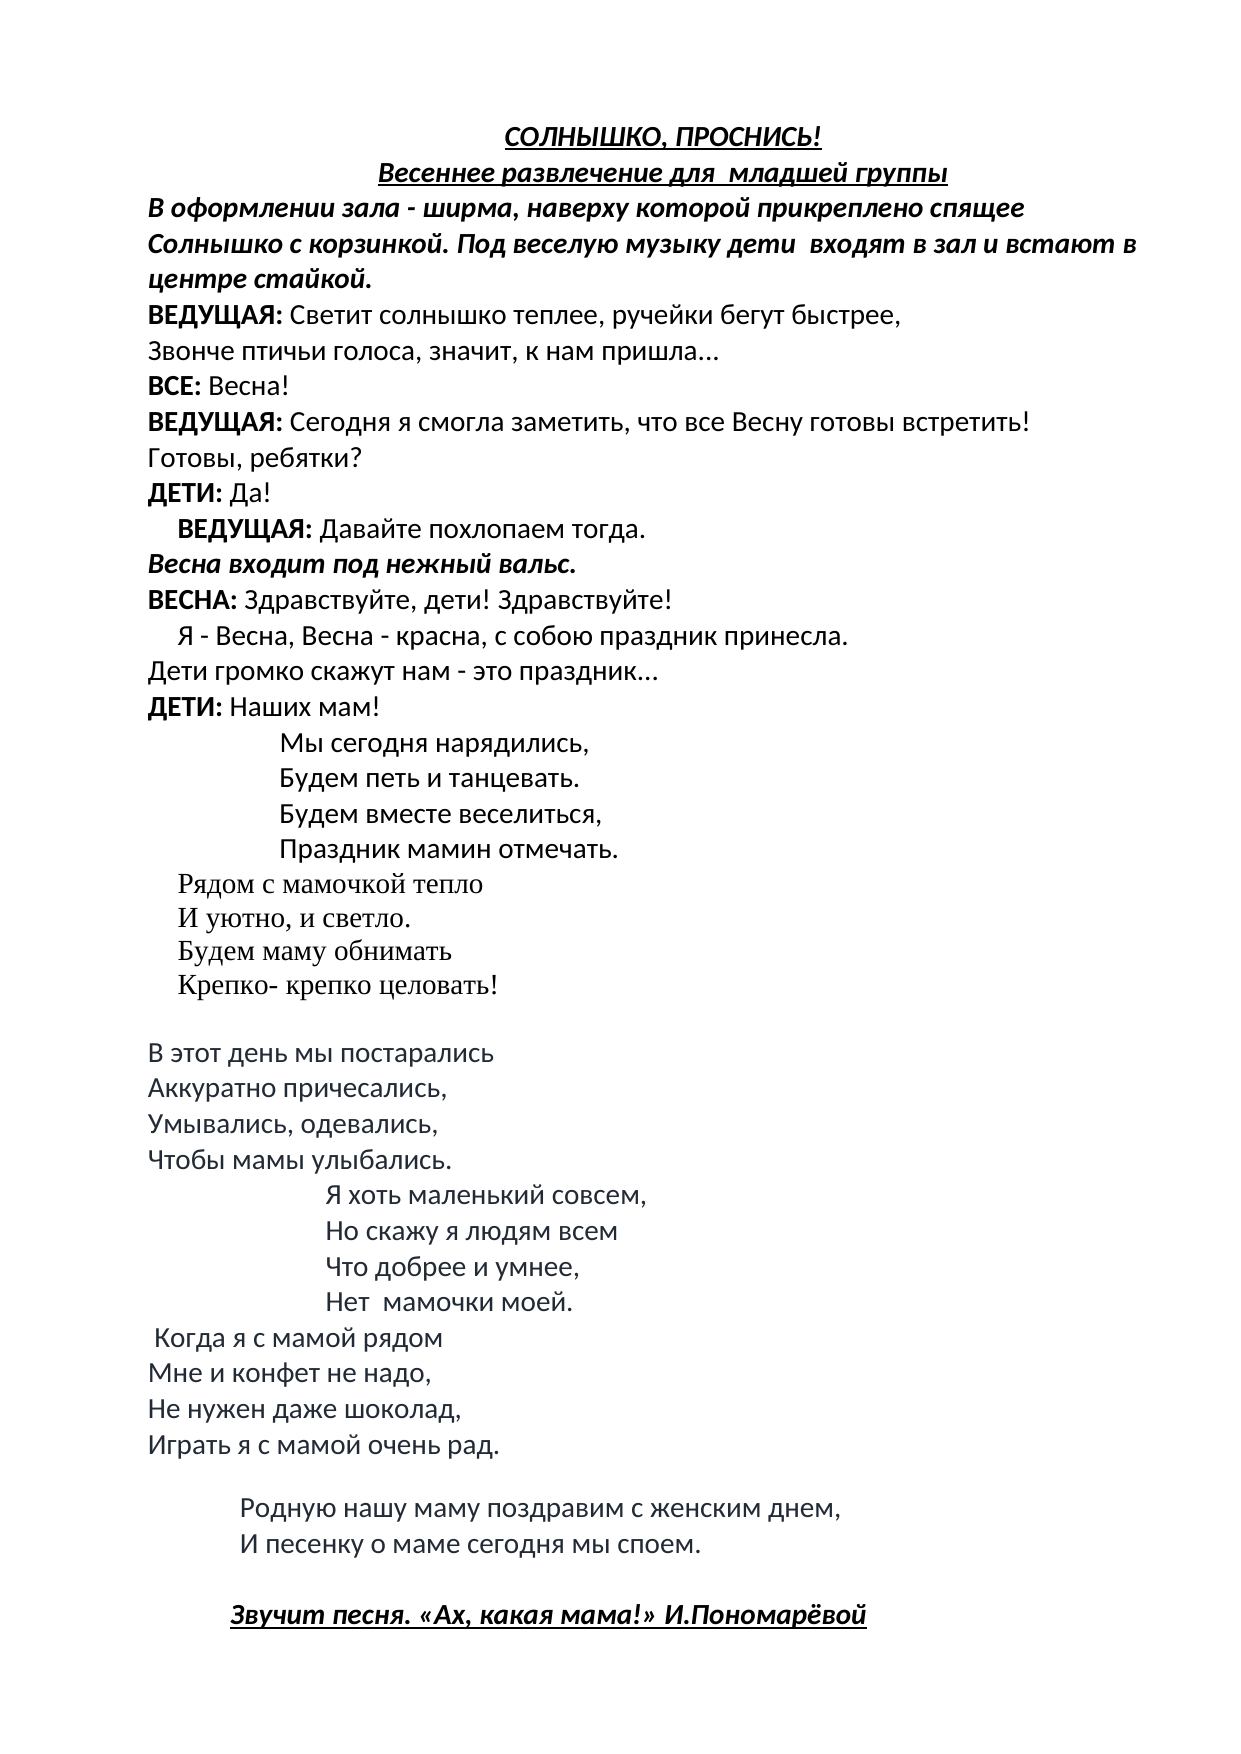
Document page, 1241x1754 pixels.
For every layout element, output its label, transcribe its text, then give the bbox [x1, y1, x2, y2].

text Крепко- крепко целовать! [177, 967, 1152, 1000]
text Будем вместе веселиться, [148, 795, 1152, 831]
text Готовы, ребятки? [148, 439, 1152, 474]
text Праздник мамин отмечать. [148, 831, 1152, 866]
text ВСЕ: Весна! [148, 367, 1152, 403]
text Я - Весна, Весна - красна, с собою праздник принесла. [177, 617, 1152, 652]
text Мы сегодня нарядились, [148, 724, 1152, 759]
text ВЕДУЩАЯ: Сегодня я смогла заметить, что все Весну готовы встретить! [148, 403, 1152, 439]
text ВЕДУЩАЯ: Давайте похлопаем тогда. [177, 510, 1152, 546]
text ДЕТИ: Да! [148, 474, 1152, 510]
text ВЕСНА: Здравствуйте, дети! Здравствуйте! [148, 581, 1152, 617]
text Весеннее развлечение для младшей группы [177, 154, 1152, 189]
text СОЛНЫШКО, ПРОСНИСЬ! [177, 118, 1152, 154]
text Дети громко скажут нам - это праздник... [148, 652, 1152, 688]
text Будем маму обнимать [177, 933, 1152, 967]
text Звонче птичьи голоса, значит, к нам пришла... [148, 332, 1152, 367]
text ВЕДУЩАЯ: Светит солнышко теплее, ручейки бегут быстрее, [148, 296, 1152, 332]
text Рядом с мамочкой тепло [177, 866, 1152, 900]
text ДЕТИ: Наших мам! [148, 688, 1152, 724]
text В этот день мы постарались Аккуратно причесались, Умывались, одевались, Чтобы мамы улыбались. Я хоть маленький совсем, Но скажу я людям всем Что добрее и умнее, Нет мамочки моей. Когда я с мамой рядом Мне и конфет не надо, Не нужен даже шоколад, Играть я с мамой очень рад. [148, 1034, 1152, 1489]
text В оформлении зала - ширма, наверху которой прикреплено спящее Солнышко с корзинкой. Под веселую музыку дети входят в зал и встают в центре стайкой. [148, 189, 1152, 296]
text И уютно, и светло. [177, 900, 1152, 933]
text Весна входит под нежный вальс. [148, 546, 1152, 581]
text Будем петь и танцевать. [148, 759, 1152, 795]
text Родную нашу маму поздравим с женским днем, И песенку о маме сегодня мы споем. [148, 1489, 1152, 1561]
text Звучит песня. «Ах, какая мама!» И.Пономарёвой [177, 1596, 1152, 1632]
